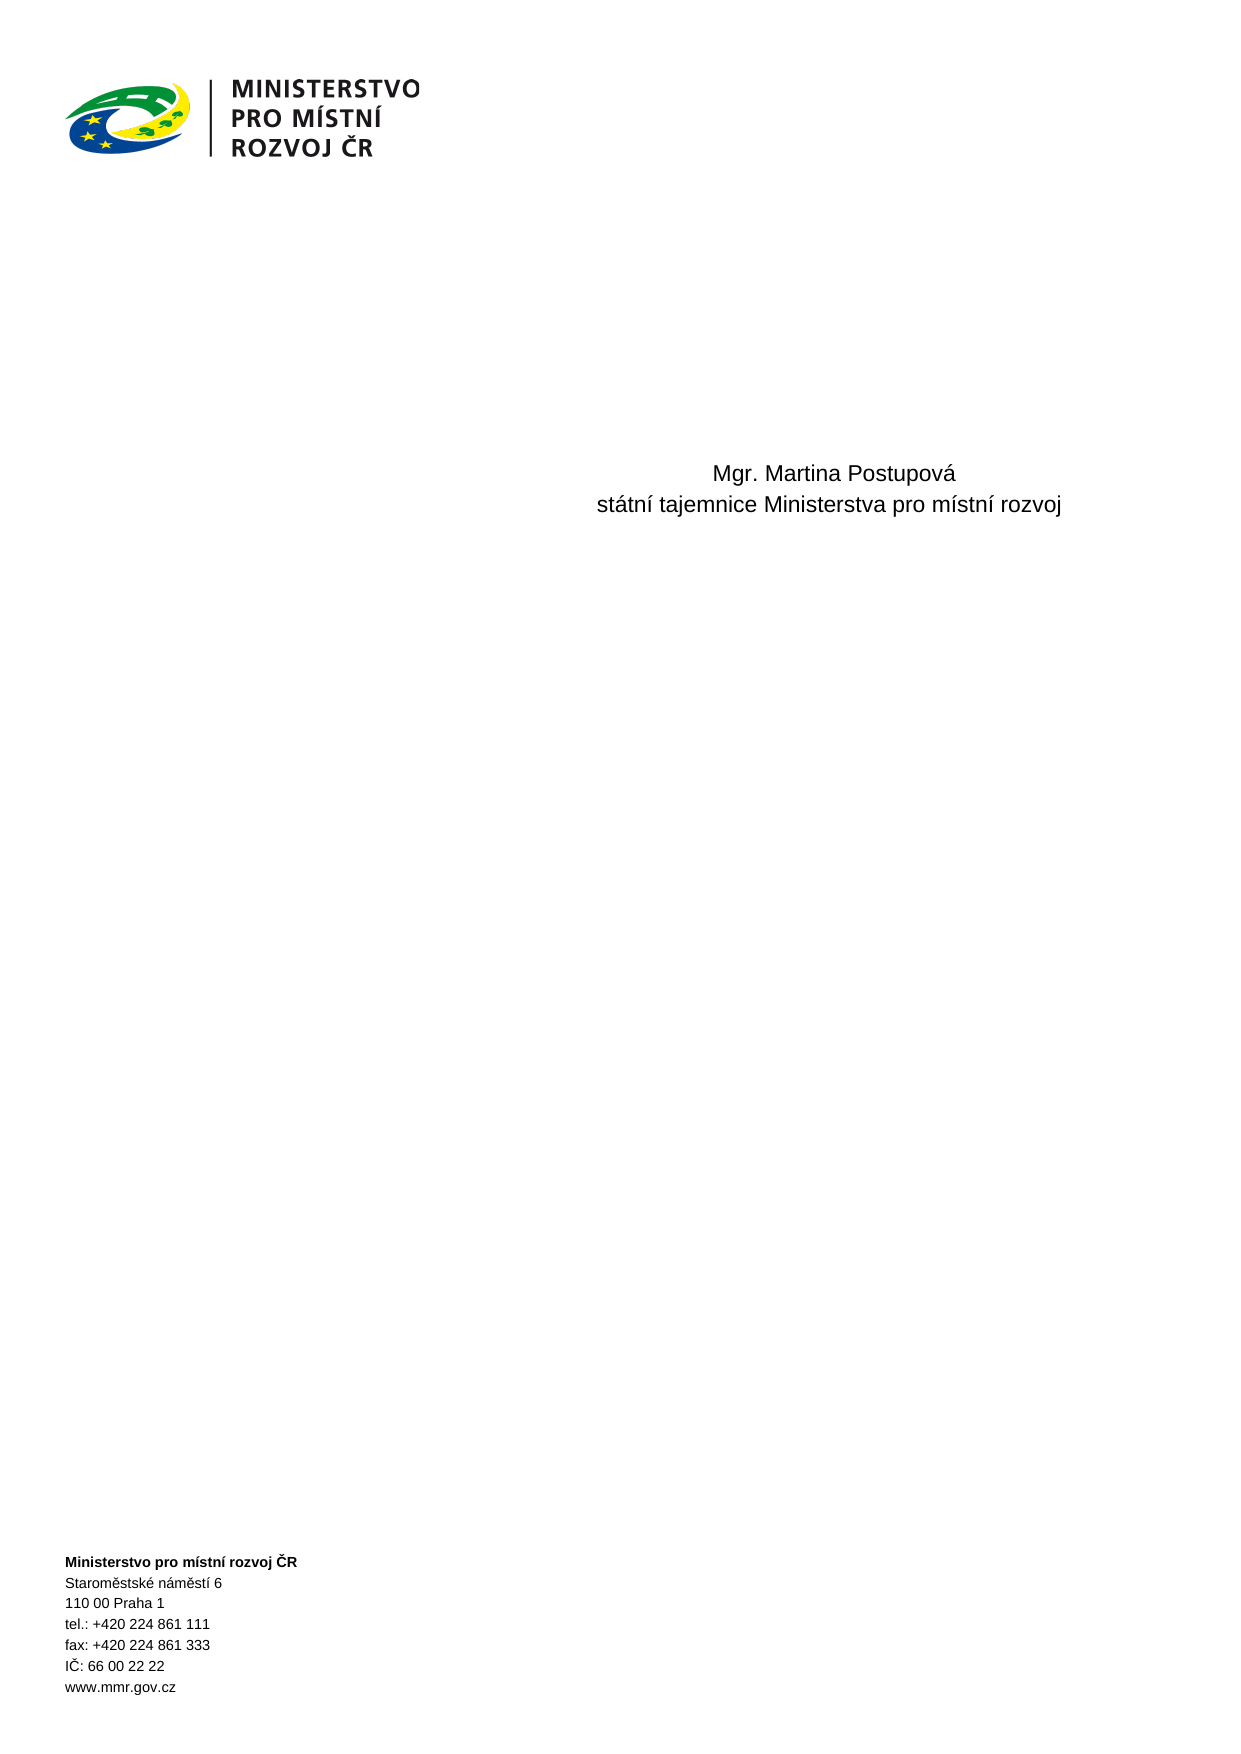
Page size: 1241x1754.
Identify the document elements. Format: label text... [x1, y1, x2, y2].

text státní tajemnice Ministerstva pro místní rozvoj [508, 491, 1098, 517]
text Mgr. Martina Postupová [581, 460, 1098, 487]
picture [65, 79, 420, 157]
